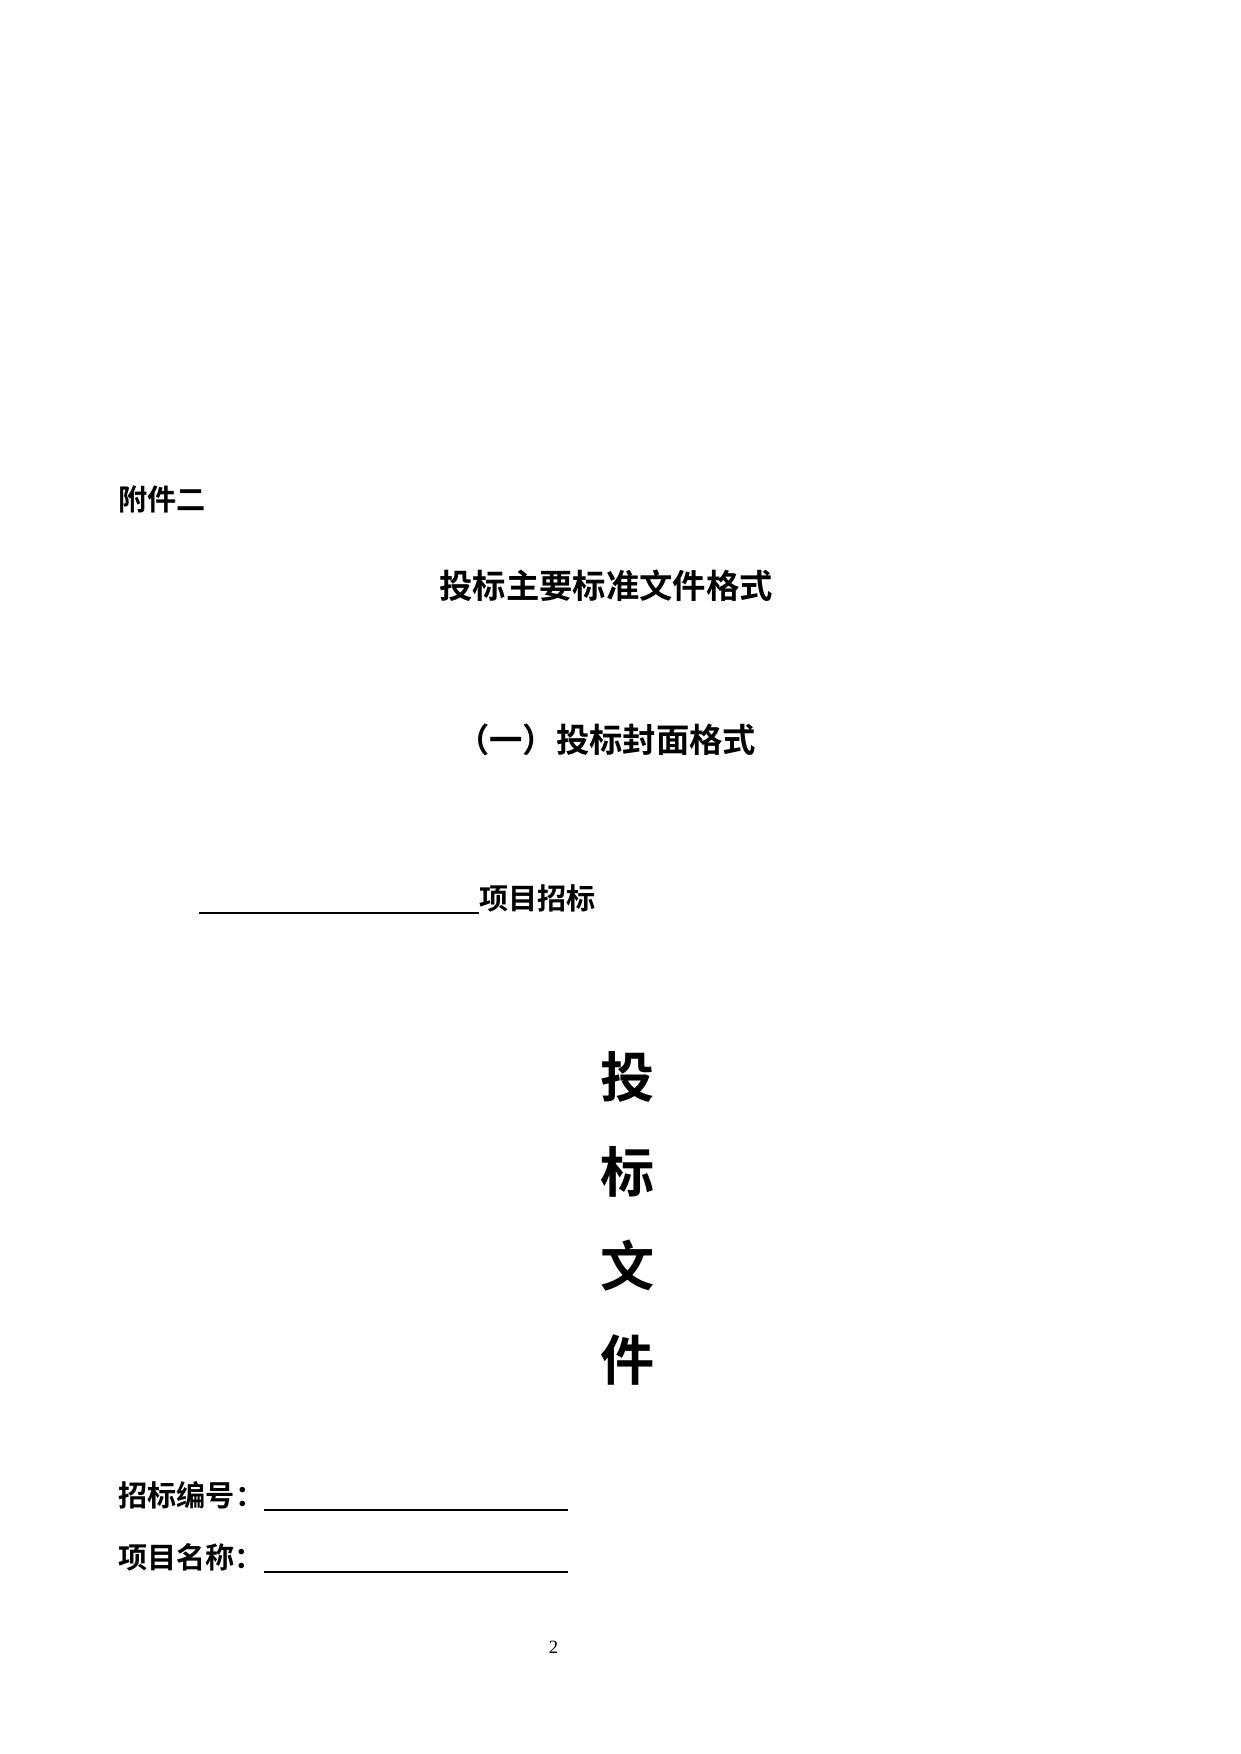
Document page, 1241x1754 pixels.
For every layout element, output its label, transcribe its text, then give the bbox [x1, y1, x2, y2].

text 招标编号： [118, 1461, 1122, 1517]
text 投 [118, 1053, 1122, 1109]
text 附件二 [118, 465, 1093, 530]
text 件 [118, 1336, 1122, 1392]
text 文 [118, 1241, 1122, 1298]
text （一）投标封面格式 [118, 705, 1093, 770]
text 标 [118, 1147, 1122, 1203]
text 项目招标 [118, 864, 1122, 921]
text 投标主要标准文件格式 [118, 551, 1093, 616]
list 项目名称： [118, 1524, 1122, 1580]
